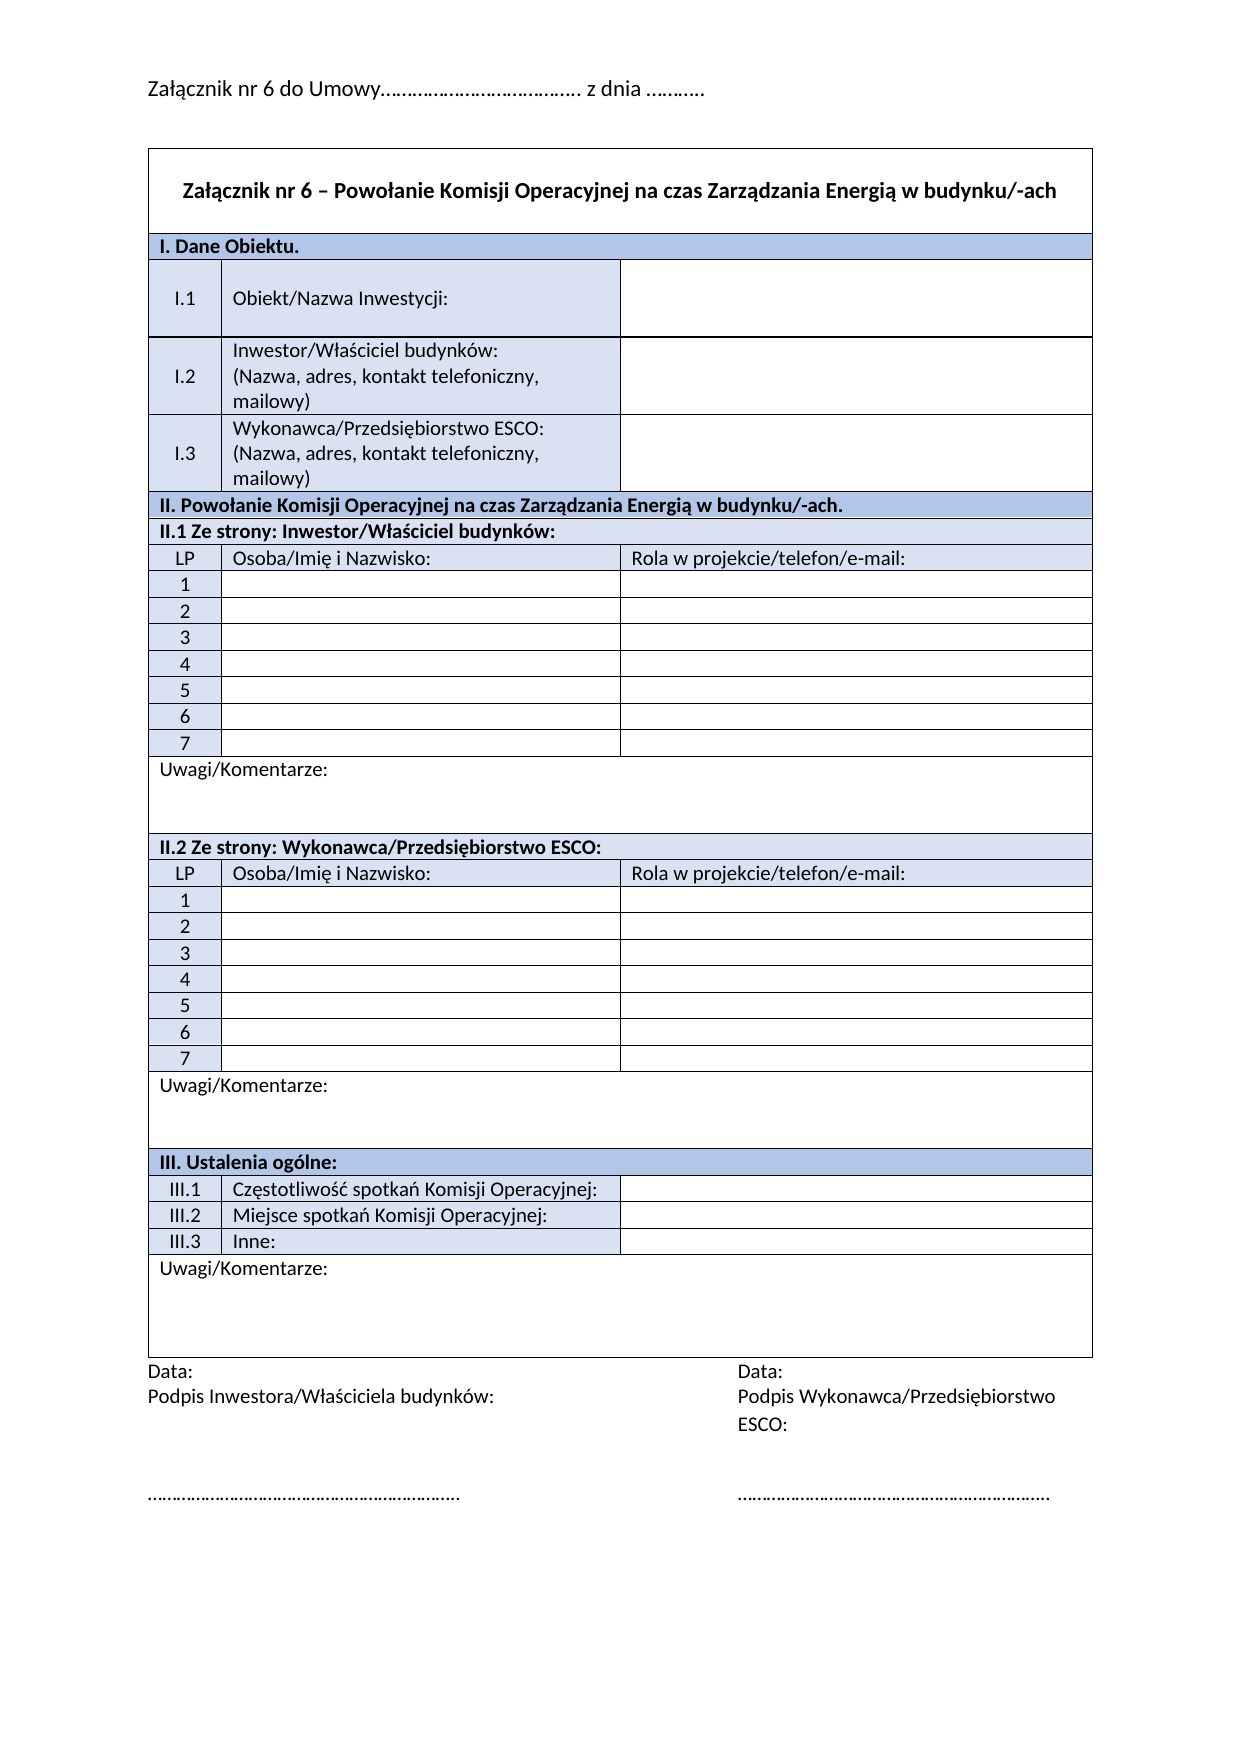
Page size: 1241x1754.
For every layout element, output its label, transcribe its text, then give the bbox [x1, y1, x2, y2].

table_cell Uwagi/Komentarze: [149, 1255, 1092, 1357]
table_cell [621, 598, 1092, 623]
table_cell Rola w projekcie/telefon/e-mail: [621, 860, 1092, 886]
table_cell [621, 571, 1092, 597]
table_cell [222, 966, 620, 992]
table_cell 1 [149, 571, 221, 597]
table_cell 5 [149, 677, 221, 703]
table_cell 7 [149, 1046, 221, 1071]
table_cell [621, 730, 1092, 756]
table_cell LP [149, 860, 221, 886]
table_cell [222, 1046, 620, 1071]
table_cell [621, 1046, 1092, 1071]
table_cell II. Powołanie Komisji Operacyjnej na czas Zarządzania Energią w budynku/-ach. [149, 492, 1092, 517]
table_cell I.2 [149, 338, 221, 414]
table_cell [621, 940, 1092, 965]
table_cell [222, 598, 620, 623]
table_cell 4 [149, 651, 221, 676]
table_cell Osoba/Imię i Nazwisko: [222, 860, 620, 886]
text Podpis Inwestora/Właściciela budynków: Podpis Wykonawca/Przedsiębiorstwo ESCO: [148, 1383, 1093, 1436]
table_cell 5 [149, 993, 221, 1018]
table_cell I. Dane Obiektu. [149, 234, 1092, 259]
table_cell Uwagi/Komentarze: [149, 1072, 1092, 1148]
text ……………………………………………………….. ……………………………………………………….. [148, 1480, 1093, 1506]
table_cell Częstotliwość spotkań Komisji Operacyjnej: [222, 1176, 620, 1201]
table_cell 6 [149, 1019, 221, 1044]
table_cell [621, 624, 1092, 650]
table_cell Wykonawca/Przedsiębiorstwo ESCO: (Nazwa, adres, kontakt telefoniczny, mailowy) [222, 415, 620, 491]
table_cell II.2 Ze strony: Wykonawca/Przedsiębiorstwo ESCO: [149, 834, 1092, 859]
table_cell [222, 651, 620, 676]
table_cell 2 [149, 913, 221, 939]
table_cell Uwagi/Komentarze: [149, 757, 1092, 833]
table_cell [621, 1229, 1092, 1254]
table_cell 1 [149, 887, 221, 912]
table_cell [222, 624, 620, 650]
table_cell [621, 1019, 1092, 1044]
table_cell [222, 993, 620, 1018]
table_cell III.3 [149, 1229, 221, 1254]
table_cell III. Ustalenia ogólne: [149, 1149, 1092, 1175]
table_cell Inwestor/Właściciel budynków: (Nazwa, adres, kontakt telefoniczny, mailowy) [222, 338, 620, 414]
table_cell [621, 651, 1092, 676]
table_cell Obiekt/Nazwa Inwestycji: [222, 260, 620, 336]
table_cell 2 [149, 598, 221, 623]
table_cell 7 [149, 730, 221, 756]
table_cell 3 [149, 624, 221, 650]
table_cell [222, 571, 620, 597]
table_cell Rola w projekcie/telefon/e-mail: [621, 545, 1092, 570]
table_cell [621, 966, 1092, 992]
table_cell [621, 993, 1092, 1018]
table_cell [222, 913, 620, 939]
table_cell [621, 1202, 1092, 1228]
table_cell [222, 677, 620, 703]
table_cell [621, 260, 1092, 336]
table_cell III.2 [149, 1202, 221, 1228]
table_cell III.1 [149, 1176, 221, 1201]
table_cell [621, 704, 1092, 729]
table_cell [222, 887, 620, 912]
table_cell Osoba/Imię i Nazwisko: [222, 545, 620, 570]
table_cell [621, 415, 1092, 491]
table_cell LP [149, 545, 221, 570]
table_cell [621, 887, 1092, 912]
table_cell [222, 730, 620, 756]
table_cell [621, 338, 1092, 414]
table_cell 3 [149, 940, 221, 965]
table_cell Inne: [222, 1229, 620, 1254]
table_cell I.1 [149, 260, 221, 336]
table_cell II.1 Ze strony: Inwestor/Właściciel budynków: [149, 519, 1092, 544]
table_header Załącznik nr 6 – Powołanie Komisji Operacyjnej na czas Zarządzania Energią w budynku/-ach [149, 149, 1092, 233]
table_cell 4 [149, 966, 221, 992]
table_cell [621, 677, 1092, 703]
text Data: Data: [148, 1358, 1093, 1383]
table_cell Miejsce spotkań Komisji Operacyjnej: [222, 1202, 620, 1228]
table_cell [222, 1019, 620, 1044]
table_cell [621, 913, 1092, 939]
table_cell 6 [149, 704, 221, 729]
table_cell [621, 1176, 1092, 1201]
table_cell [222, 940, 620, 965]
table_cell I.3 [149, 415, 221, 491]
table_cell [222, 704, 620, 729]
